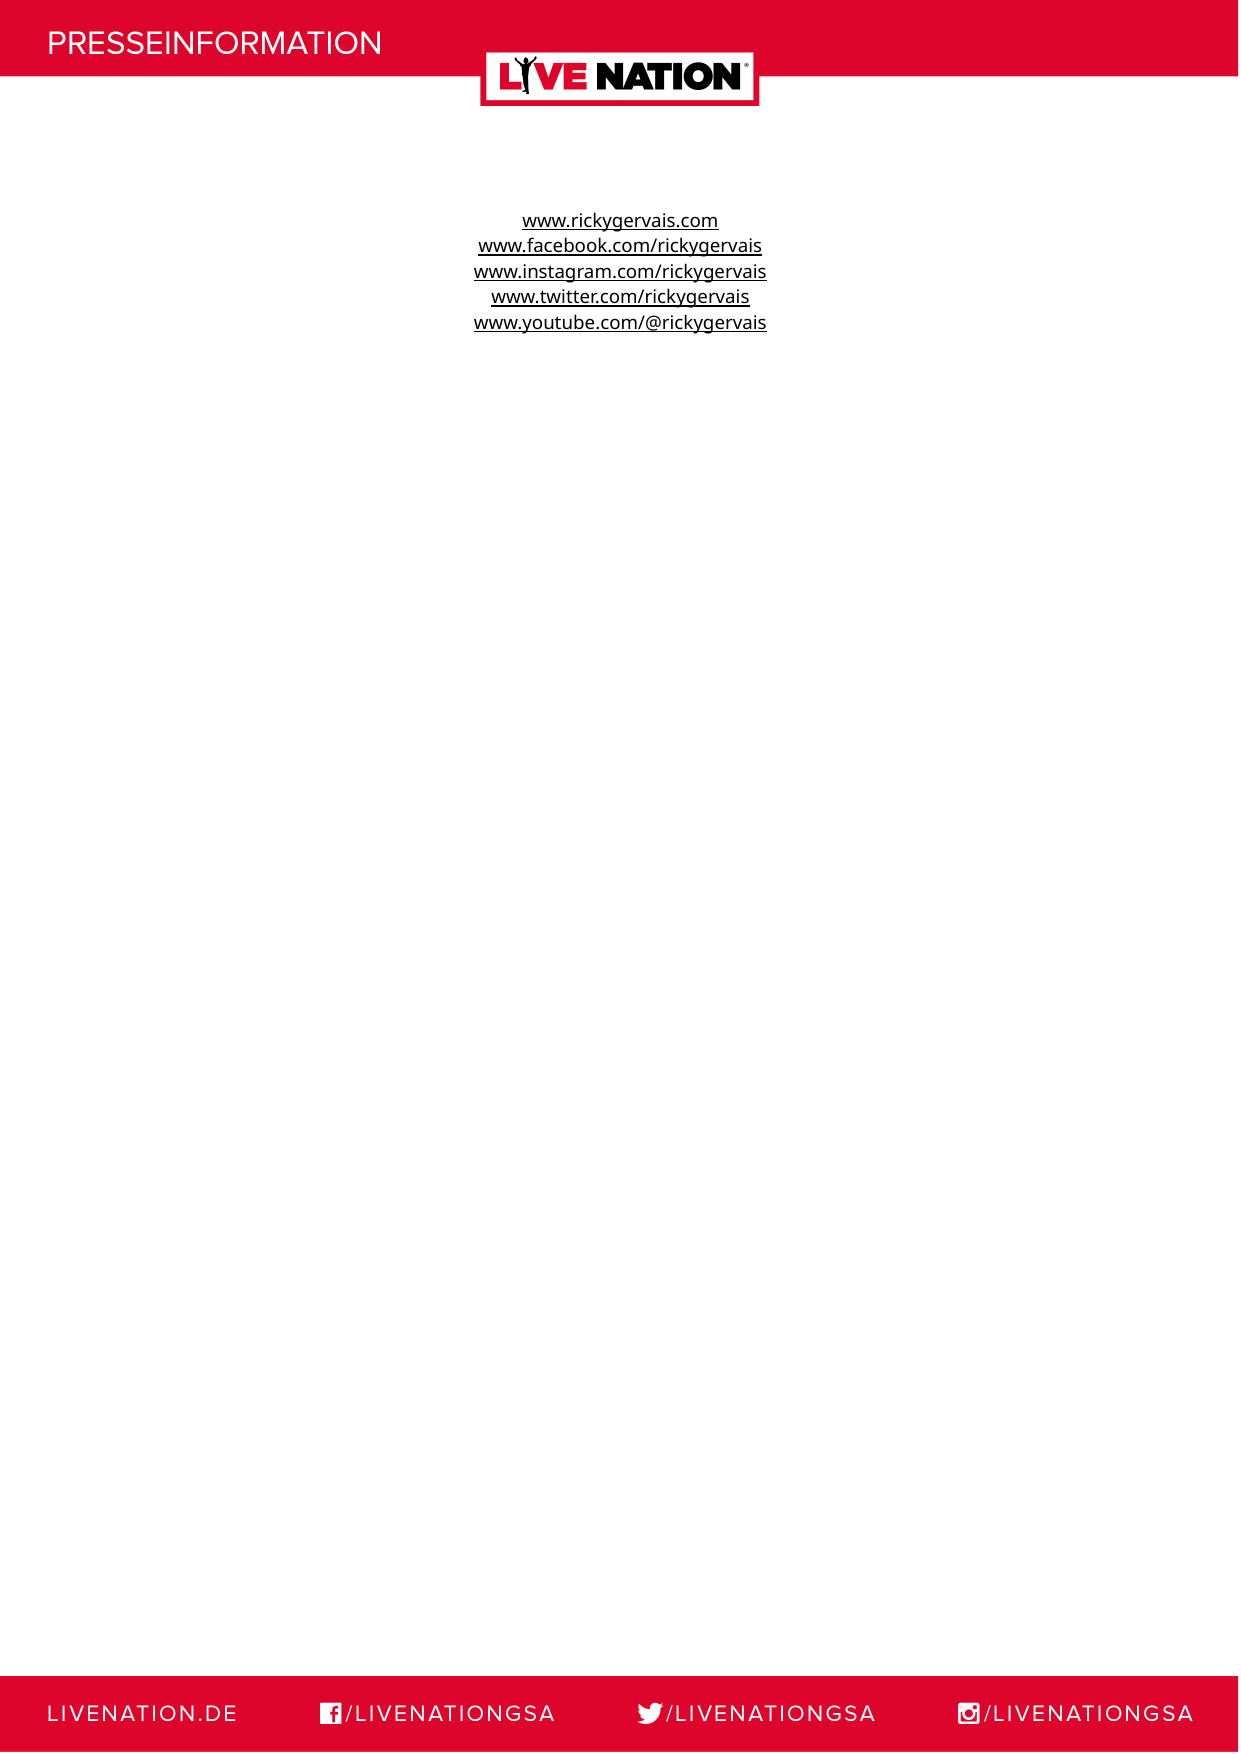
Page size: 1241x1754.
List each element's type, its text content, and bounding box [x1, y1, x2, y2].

picture [0, 0, 1239, 106]
text www.youtube.com/@rickygervais [150, 309, 1090, 334]
text www.facebook.com/rickygervais [150, 232, 1090, 258]
text www.instagram.com/rickygervais [150, 258, 1090, 283]
picture [0, 1676, 1239, 1752]
text www.rickygervais.com [150, 207, 1090, 232]
text www.twitter.com/rickygervais [150, 283, 1090, 309]
